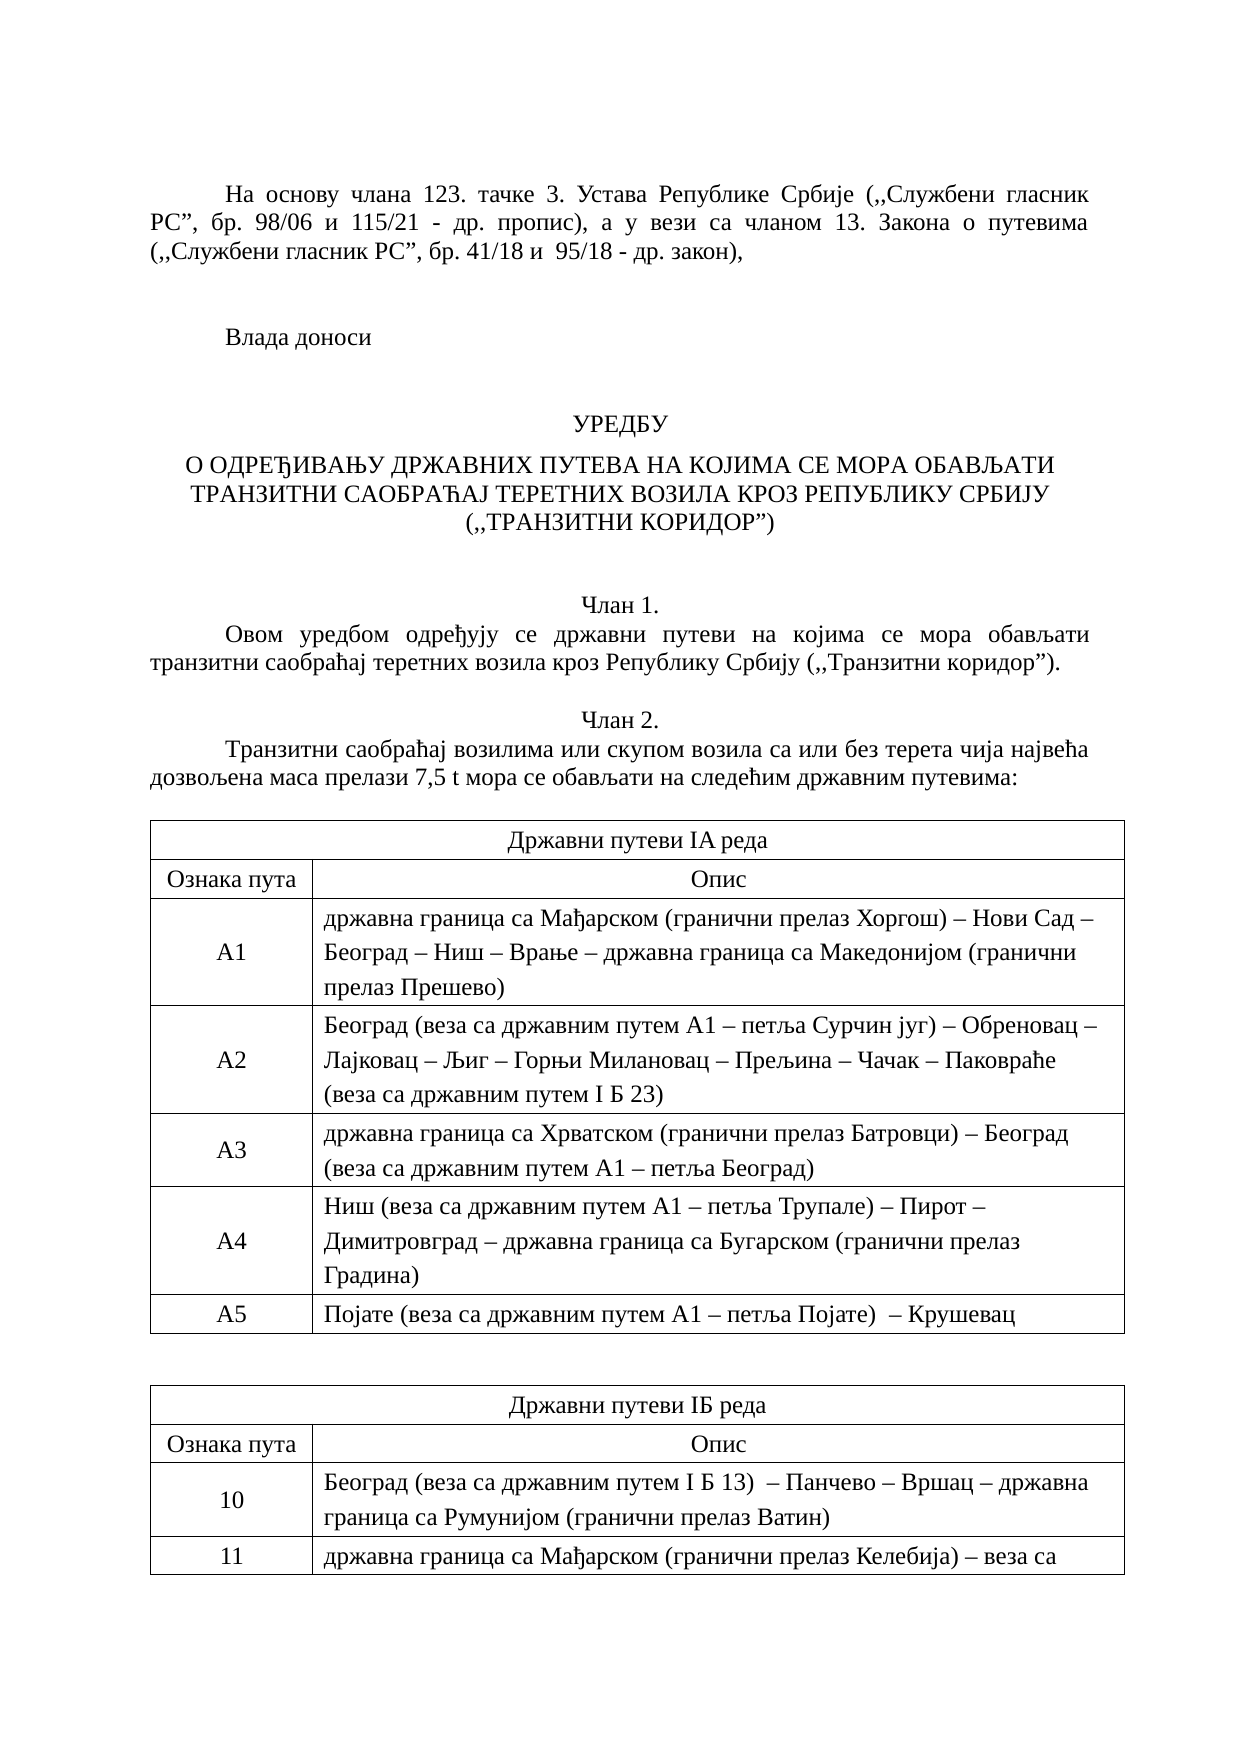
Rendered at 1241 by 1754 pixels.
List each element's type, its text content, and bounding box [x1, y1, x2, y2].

table_cell Ниш (веза са државним путем А1 – петља Трупале) – Пирот – Димитровград – државна граница са Бугарском (гранични прелаз Градина) [313, 1187, 1124, 1294]
table_cell Београд (веза са државним путем А1 – петља Сурчин југ) – Обреновац – Лајковац – Љиг – Горњи Милановац – Прељина – Чачак – Паковраће (веза са државним путем I Б 23) [313, 1006, 1124, 1113]
table_cell 10 [151, 1463, 312, 1536]
text Члан 1. [150, 590, 1090, 619]
table_cell Београд (веза са државним путем I Б 13) – Панчево – Вршац – државна граница са Румунијом (гранични прелаз Ватин) [313, 1463, 1124, 1536]
table_header Државни путеви IБ реда [151, 1386, 1124, 1423]
text О ОДРЕЂИВАЊУ ДРЖАВНИХ ПУТЕВА НА КОЈИМА СЕ МОРА ОБАВЉАТИ ТРАНЗИТНИ САОБРАЋАЈ ТЕРЕТНИХ ВОЗИЛА КРОЗ РЕПУБЛИКУ СРБИЈУ (,,ТРАНЗИТНИ КОРИДОР”) [150, 450, 1090, 536]
table_cell А4 [151, 1187, 312, 1294]
table_cell Појате (веза са државним путем А1 – петља Појате) – Крушевац [313, 1295, 1124, 1333]
text Транзитни саобраћај возилима или скупом возила са или без терета чија највећа дозвољена маса прелази 7,5 t мора се обављати на следећим државним путевима: [150, 734, 1090, 791]
text Влада доноси [150, 322, 1090, 351]
table_cell А2 [151, 1006, 312, 1113]
table_cell А3 [151, 1114, 312, 1186]
table_cell А5 [151, 1295, 312, 1333]
text Овом уредбом одређују се државни путеви на којима се мора обављати транзитни саобраћај теретних возила кроз Републику Србију (,,Транзитни коридор”). [150, 619, 1090, 676]
table_cell државна граница са Мађарском (гранични прелаз Хоргош) – Нови Сад – Београд – Ниш – Врање – државна граница са Македонијом (гранични прелаз Прешево) [313, 899, 1124, 1005]
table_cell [313, 1537, 1124, 1574]
table_cell 11 [151, 1537, 312, 1574]
table_cell Опис [313, 860, 1124, 897]
table_cell Опис [313, 1425, 1124, 1462]
table_cell државна граница са Хрватском (гранични прелаз Батровци) – Београд (веза са државним путем А1 – петља Београд) [313, 1114, 1124, 1186]
table_header Државни путеви IA реда [151, 821, 1124, 859]
text УРЕДБУ [150, 409, 1090, 437]
text На основу члана 123. тачке 3. Устава Републике Србије (,,Службени гласник РС”, бр. 98/06 и 115/21 - др. пропис), а у вези са чланом 13. Закона о путевима (,,Службени гласник РС”, бр. 41/18 и 95/18 - др. закон), [150, 179, 1090, 265]
text Члан 2. [150, 705, 1090, 734]
table_cell Ознака пута [151, 860, 312, 897]
table_cell А1 [151, 899, 312, 1005]
table_cell Ознака пута [151, 1425, 312, 1462]
